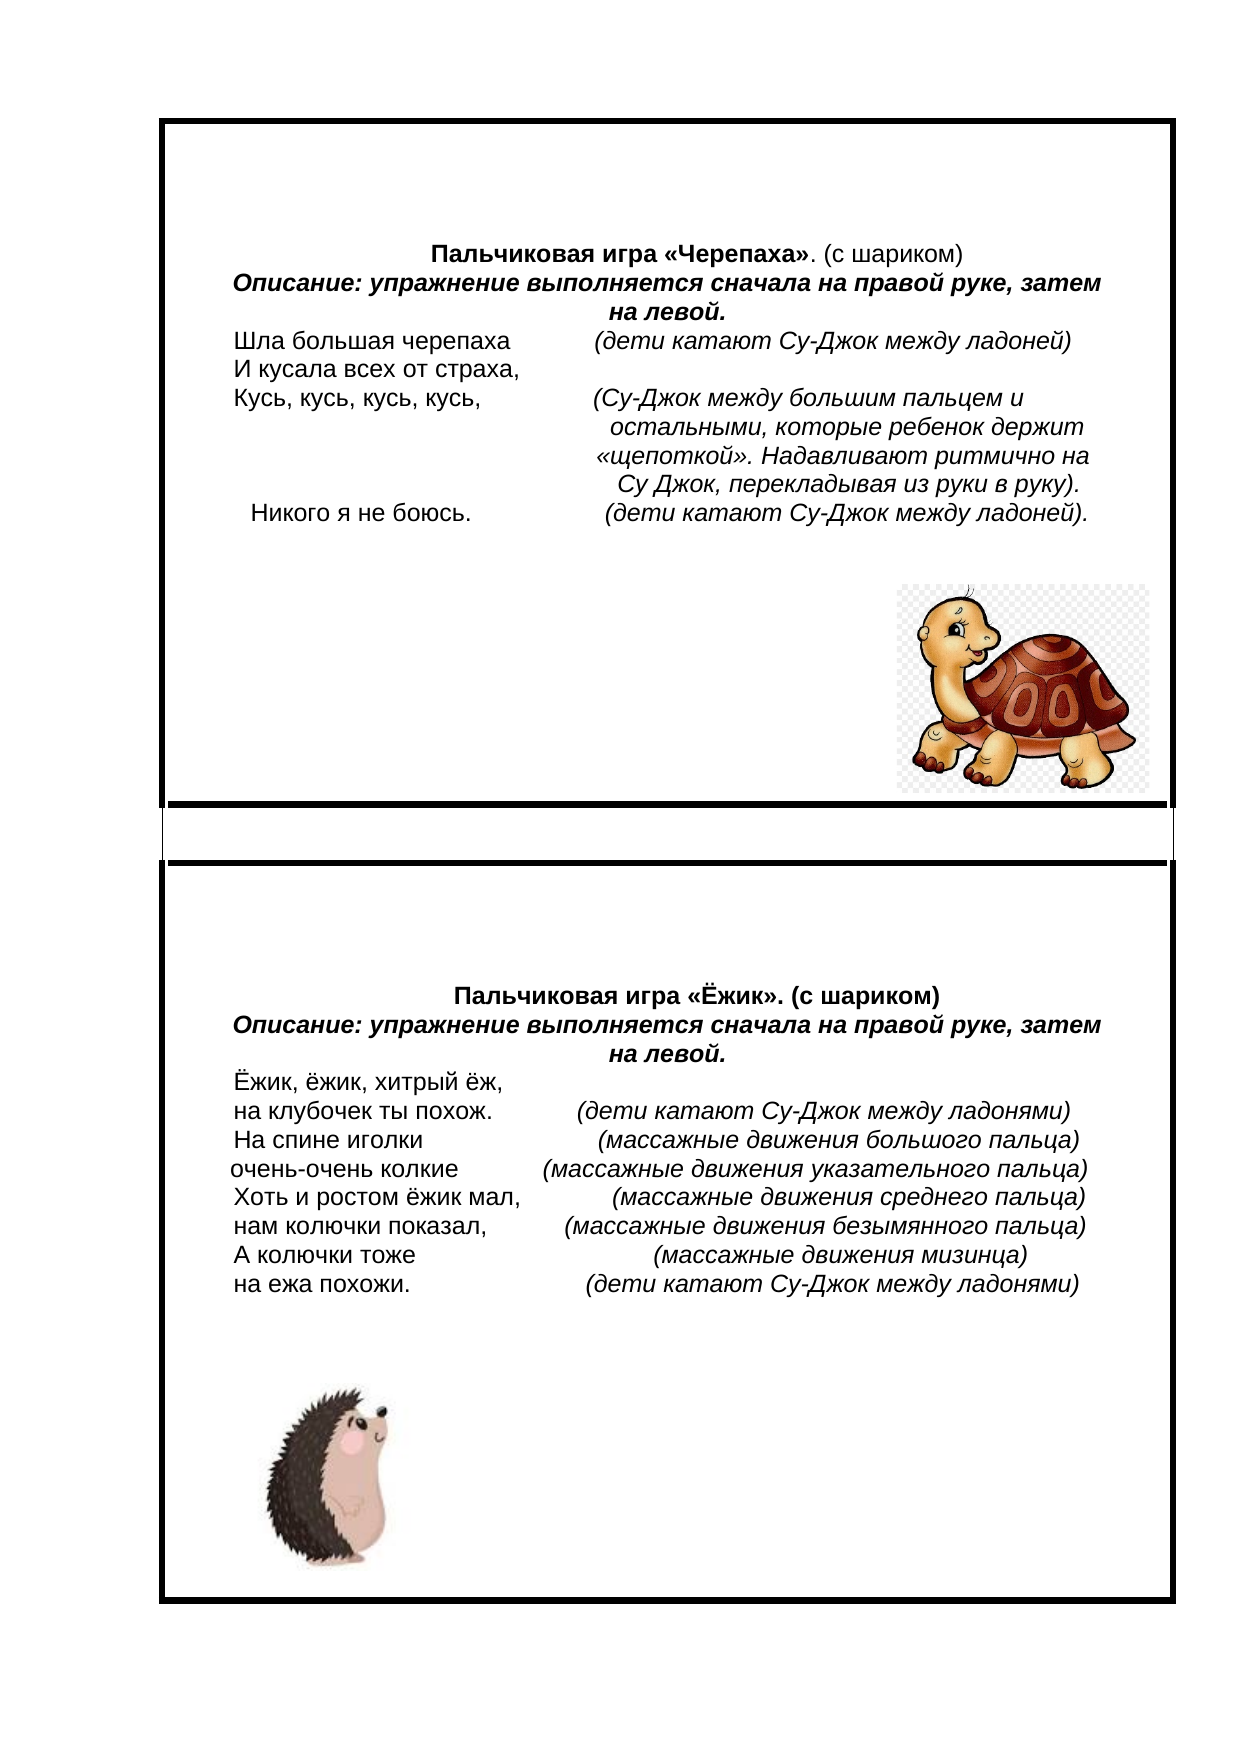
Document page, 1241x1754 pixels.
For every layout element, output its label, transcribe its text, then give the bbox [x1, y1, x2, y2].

table_header Пальчиковая игра «Черепаха». (с шариком) Описание: упражнение выполняется сначала на правой руке, затем на левой. Шла большая черепаха (дети катают Су-Джок между ладоней) И кусала всех от страха, Кусь, кусь, кусь, кусь, (Су-Джок между большим пальцем и остальными, которые ребенок держит «щепоткой». Надавливают ритмично на Су Джок, перекладывая из руки в руку). Никого я не боюсь. (дети катают Су-Джок между ладоней). [165, 124, 1170, 801]
picture [896, 584, 1150, 793]
picture [233, 1383, 421, 1571]
table_cell [163, 801, 1173, 860]
table_cell Пальчиковая игра «Ёжик». (с шариком) Описание: упражнение выполняется сначала на правой руке, затем на левой. Ёжик, ёжик, хитрый ёж, на клубочек ты похож. (дети катают Су-Джок между ладонями) На спине иголки (массажные движения большого пальца) очень-очень колкие (массажные движения указательного пальца) Хоть и ростом ёжик мал, (массажные движения среднего пальца) нам колючки показал, (массажные движения безымянного пальца) А колючки тоже (массажные движения мизинца) на ежа похожи. (дети катают Су-Джок между ладонями) [165, 860, 1170, 1597]
